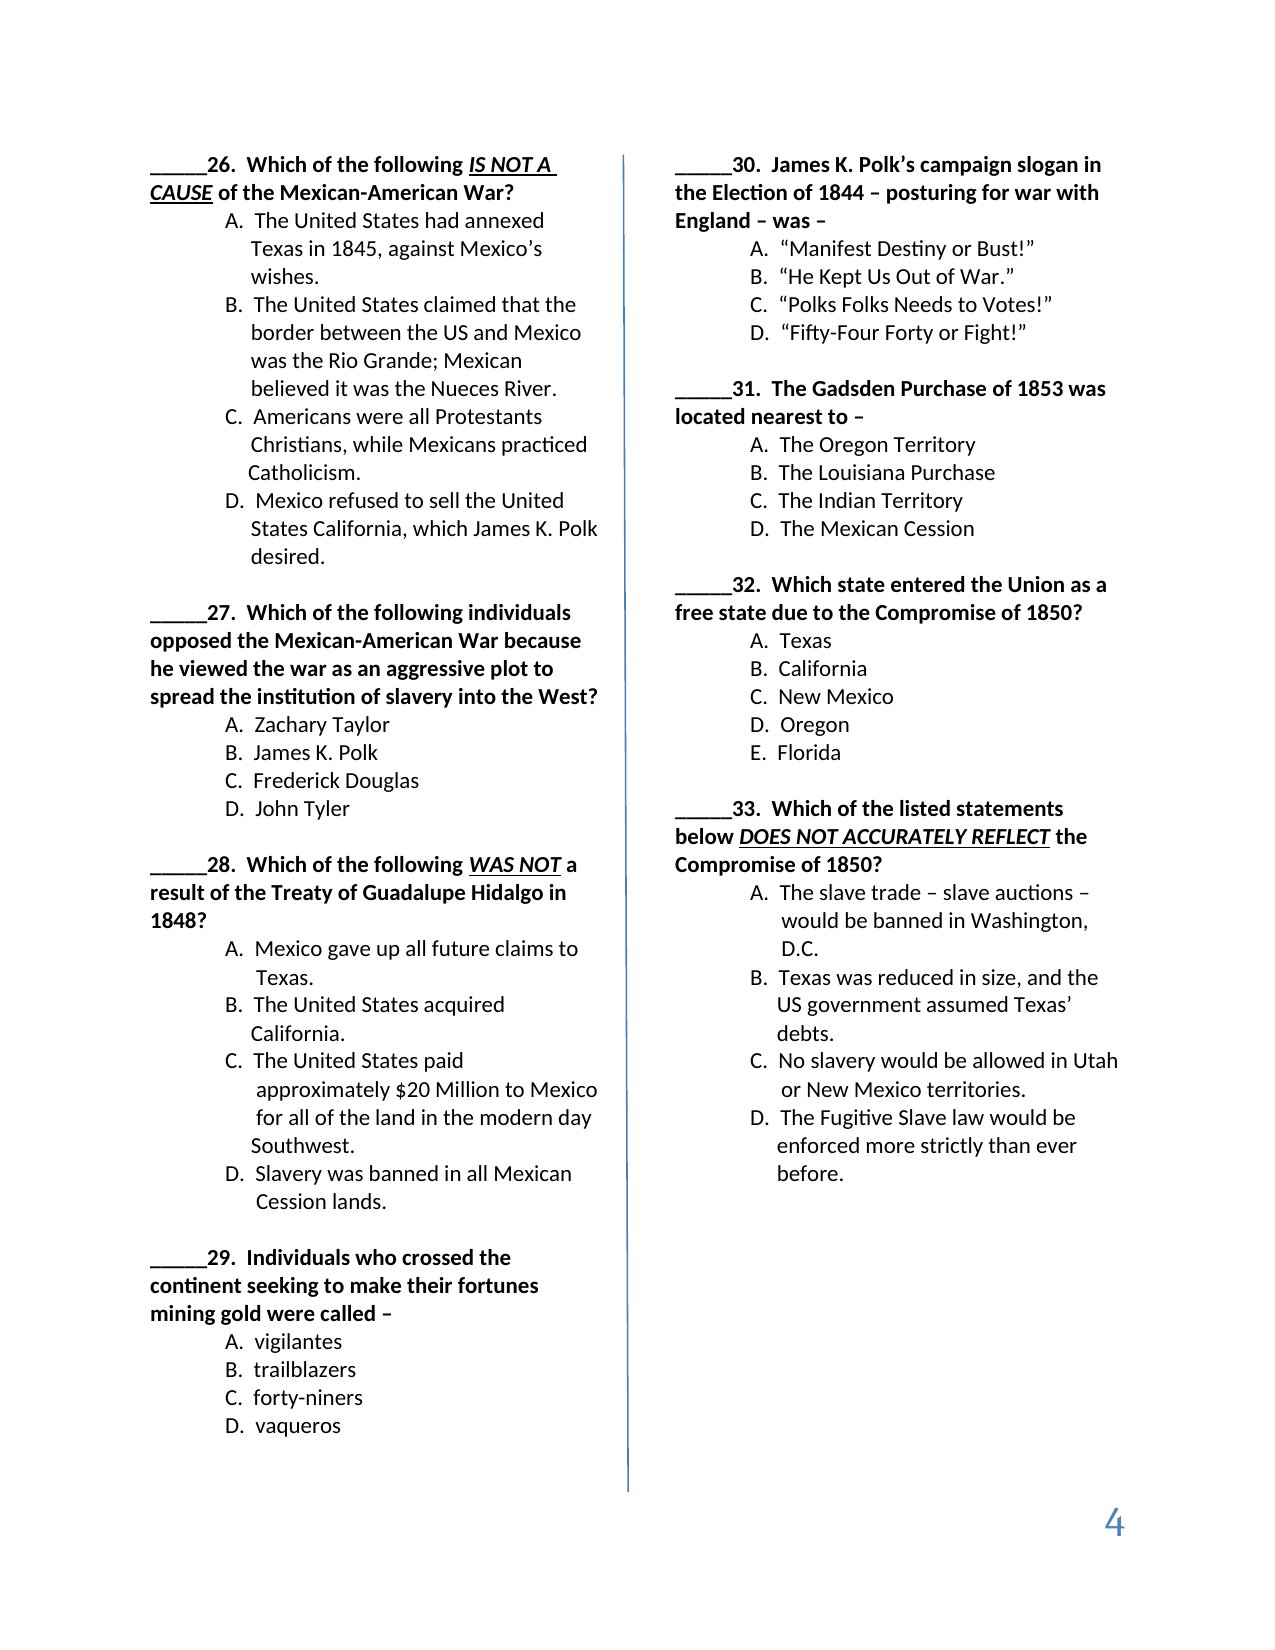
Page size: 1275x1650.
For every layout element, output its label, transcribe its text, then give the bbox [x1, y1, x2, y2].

text B. Texas was reduced in size, and the [675, 963, 1125, 991]
text D. Mexico refused to sell the United [150, 486, 600, 514]
text wishes. [150, 262, 600, 290]
text C. No slavery would be allowed in Utah [675, 1047, 1125, 1075]
text Texas in 1845, against Mexico’s [150, 234, 600, 262]
text border between the US and Mexico [150, 318, 600, 346]
text B. “He Kept Us Out of War.” [675, 262, 1125, 290]
text C. Frederick Douglas [150, 766, 600, 794]
text for all of the land in the modern day [225, 1103, 600, 1131]
text C. The United States paid [150, 1047, 600, 1075]
text E. Florida [675, 738, 1125, 766]
text Texas. [150, 963, 600, 991]
text B. trailblazers [150, 1355, 600, 1383]
text D. John Tyler [150, 794, 600, 822]
text D. The Fugitive Slave law would be [675, 1103, 1125, 1131]
text A. Mexico gave up all future claims to [150, 934, 600, 963]
text US government assumed Texas’ [750, 991, 1125, 1019]
text D. Oregon [675, 710, 1125, 738]
text Catholicism. [150, 458, 600, 486]
text C. “Polks Folks Needs to Votes!” [675, 290, 1125, 318]
text A. The slave trade – slave auctions – [675, 878, 1125, 907]
text D. Slavery was banned in all Mexican [150, 1159, 600, 1187]
text _____28. Which of the following WAS NOT a result of the Treaty of Guadalupe Hidalgo in 1848? [150, 851, 600, 934]
text A. Texas [675, 626, 1125, 654]
text A. vigilantes [150, 1327, 600, 1355]
text D. “Fifty-Four Forty or Fight!” [675, 318, 1125, 346]
text B. California [675, 654, 1125, 682]
text _____30. James K. Polk’s campaign slogan in the Election of 1844 – posturing for war with England – was – [675, 150, 1125, 234]
text Cession lands. [150, 1187, 600, 1215]
text C. forty-niners [150, 1383, 600, 1411]
text C. Americans were all Protestants [150, 402, 600, 430]
text _____29. Individuals who crossed the continent seeking to make their fortunes mining gold were called – [150, 1243, 600, 1327]
text _____26. Which of the following IS NOT A CAUSE of the Mexican-American War? [150, 150, 600, 206]
text _____27. Which of the following individuals opposed the Mexican-American War because he viewed the war as an aggressive plot to spread the institution of slavery into the West? [150, 598, 600, 710]
text Christians, while Mexicans practiced [150, 430, 600, 458]
text would be banned in Washington, [750, 907, 1125, 934]
text B. The Louisiana Purchase [675, 458, 1125, 486]
text B. James K. Polk [150, 738, 600, 766]
text or New Mexico territories. [675, 1075, 1125, 1103]
text A. The United States had annexed [150, 206, 600, 234]
text C. New Mexico [675, 682, 1125, 710]
text _____33. Which of the listed statements below DOES NOT ACCURATELY REFLECT the Compromise of 1850? [675, 794, 1125, 878]
text D.C. [750, 934, 1125, 963]
text A. Zachary Taylor [150, 710, 600, 738]
text was the Rio Grande; Mexican [225, 346, 600, 374]
text B. The United States claimed that the [150, 290, 600, 318]
text debts. [750, 1019, 1125, 1047]
text desired. [150, 542, 600, 570]
text _____31. The Gadsden Purchase of 1853 was located nearest to – [675, 374, 1125, 430]
text A. “Manifest Destiny or Bust!” [675, 234, 1125, 262]
text A. The Oregon Territory [675, 430, 1125, 458]
text before. [750, 1159, 1125, 1187]
text D. The Mexican Cession [675, 514, 1125, 542]
text enforced more strictly than ever [750, 1131, 1125, 1159]
text Southwest. [225, 1131, 600, 1159]
text B. The United States acquired [150, 991, 600, 1019]
text believed it was the Nueces River. [225, 374, 600, 402]
text California. [150, 1019, 600, 1047]
text _____32. Which state entered the Union as a free state due to the Compromise of 1850? [675, 570, 1125, 626]
text States California, which James K. Polk [150, 514, 600, 542]
text approximately $20 Million to Mexico [150, 1075, 600, 1103]
text C. The Indian Territory [675, 486, 1125, 514]
text D. vaqueros [150, 1411, 600, 1439]
